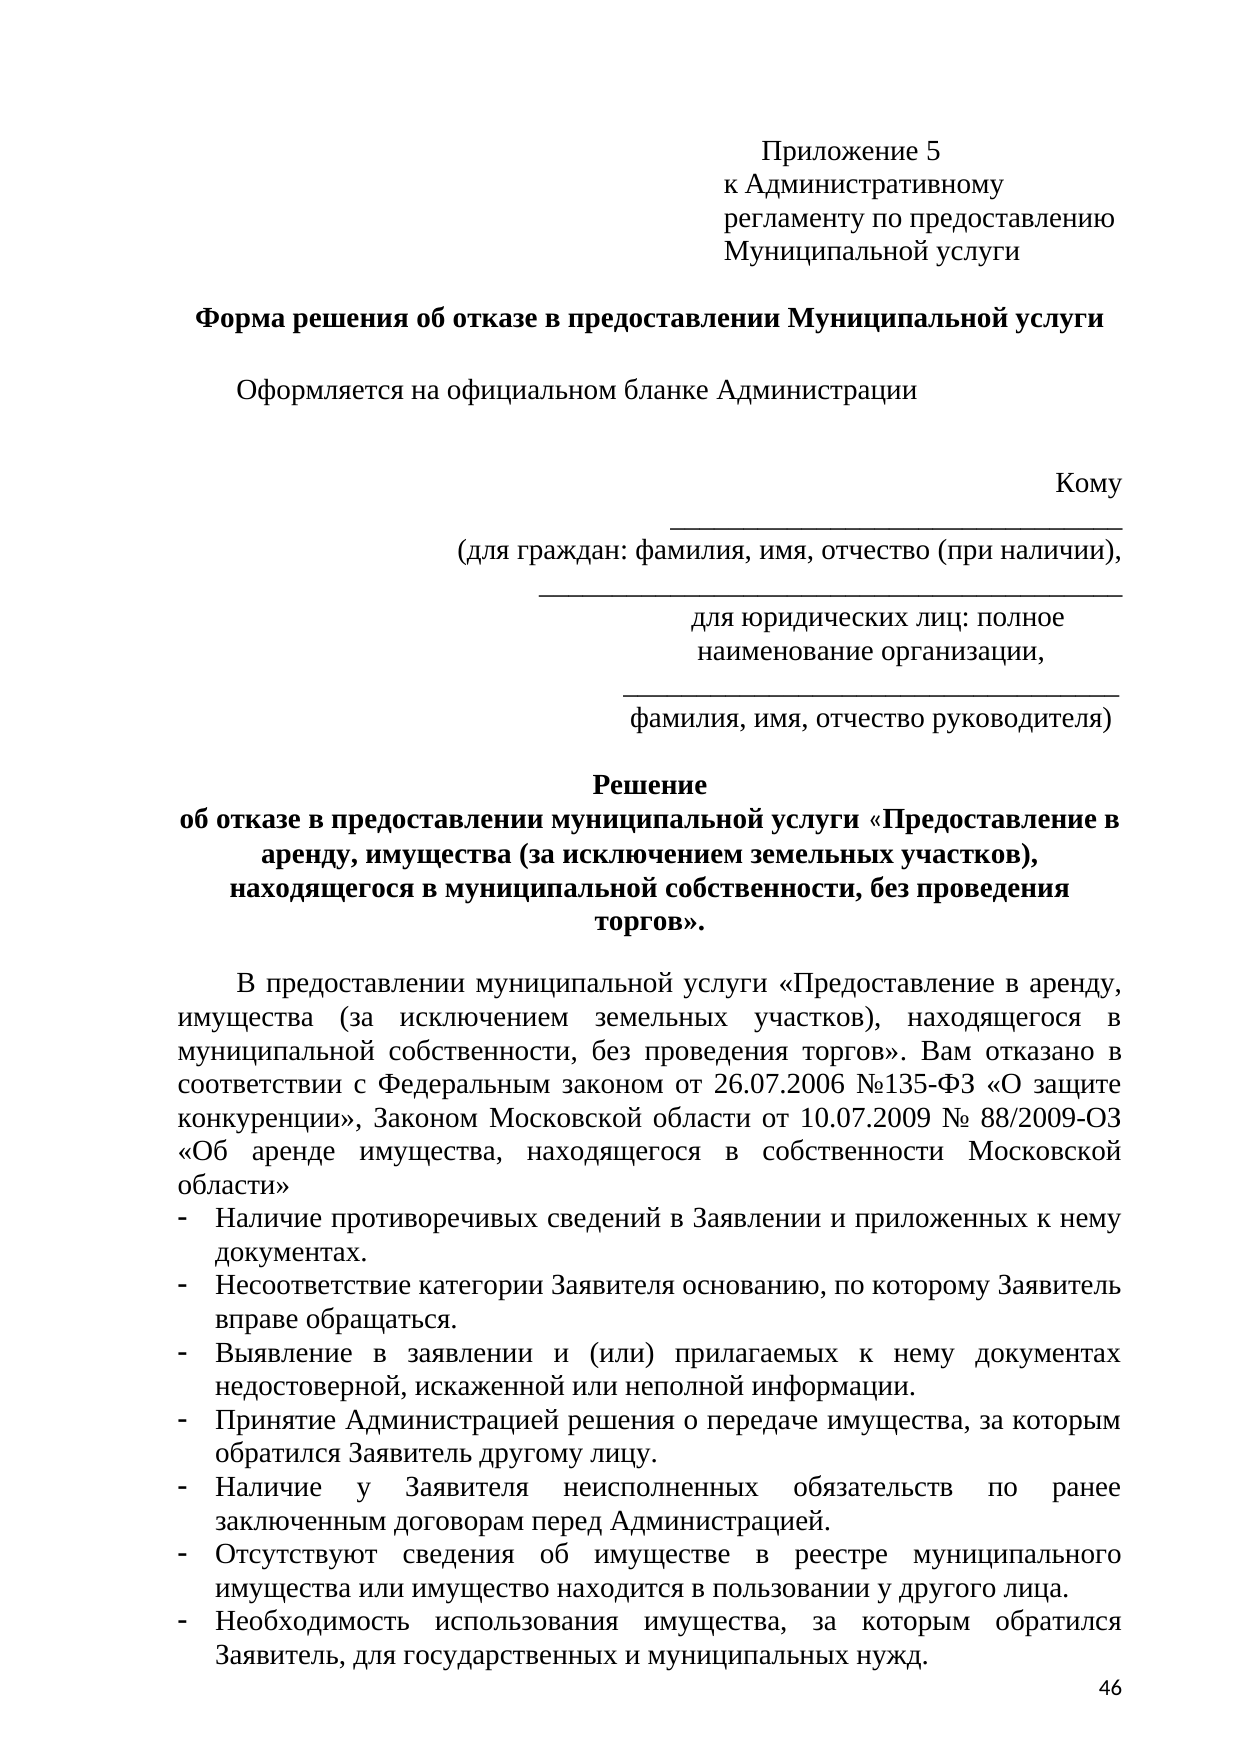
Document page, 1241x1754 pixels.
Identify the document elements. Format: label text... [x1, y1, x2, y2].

text Кому _______________________________ [177, 465, 1122, 532]
text Оформляется на официальном бланке Администрации [236, 372, 1122, 406]
subtitle Приложение 5 [723, 133, 1122, 166]
text фамилия, имя, отчество руководителя) [620, 700, 1122, 733]
list Принятие Администрацией решения о передаче имущества, за которым обратился Заявитель другому лицу. [177, 1402, 1122, 1469]
list Необходимость использования имущества, за которым обратился Заявитель, для государственных и муниципальных нужд. [177, 1603, 1122, 1671]
text Решение [177, 767, 1122, 801]
list Отсутствуют сведения об имуществе в реестре муниципального имущества или имущество находится в пользовании у другого лица. [177, 1536, 1122, 1603]
text к Административному регламенту по предоставлению Муниципальной услуги [723, 166, 1122, 267]
text Форма решения об отказе в предоставлении Муниципальной услуги [177, 300, 1122, 334]
list Выявление в заявлении и (или) прилагаемых к нему документах недостоверной, искаженной или неполной информации. [177, 1335, 1122, 1402]
list Несоответствие категории Заявителя основанию, по которому Заявитель вправе обращаться. [177, 1267, 1122, 1335]
text для юридических лиц: полное наименование организации, __________________________________ [620, 599, 1122, 700]
list Наличие противоречивых сведений в Заявлении и приложенных к нему документах. [177, 1200, 1122, 1267]
text об отказе в предоставлении муниципальной услуги «Предоставление в аренду, имущества (за исключением земельных участков), находящегося в муниципальной собственности, без проведения торгов». [177, 801, 1122, 937]
list Наличие у Заявителя неисполненных обязательств по ранее заключенным договорам перед Администрацией. [177, 1469, 1122, 1536]
list В предоставлении муниципальной услуги «Предоставление в аренду, имущества (за исключением земельных участков), находящегося в муниципальной собственности, без проведения торгов». Вам отказано в соответствии с Федеральным законом от 26.07.2006 №135-ФЗ «О защите конкуренции», Законом Московской области от 10.07.2009 № 88/2009-ОЗ «Об аренде имущества, находящегося в собственности Московской области» [177, 966, 1122, 1200]
text (для граждан: фамилия, имя, отчество (при наличии), ________________________________________ [177, 532, 1122, 599]
